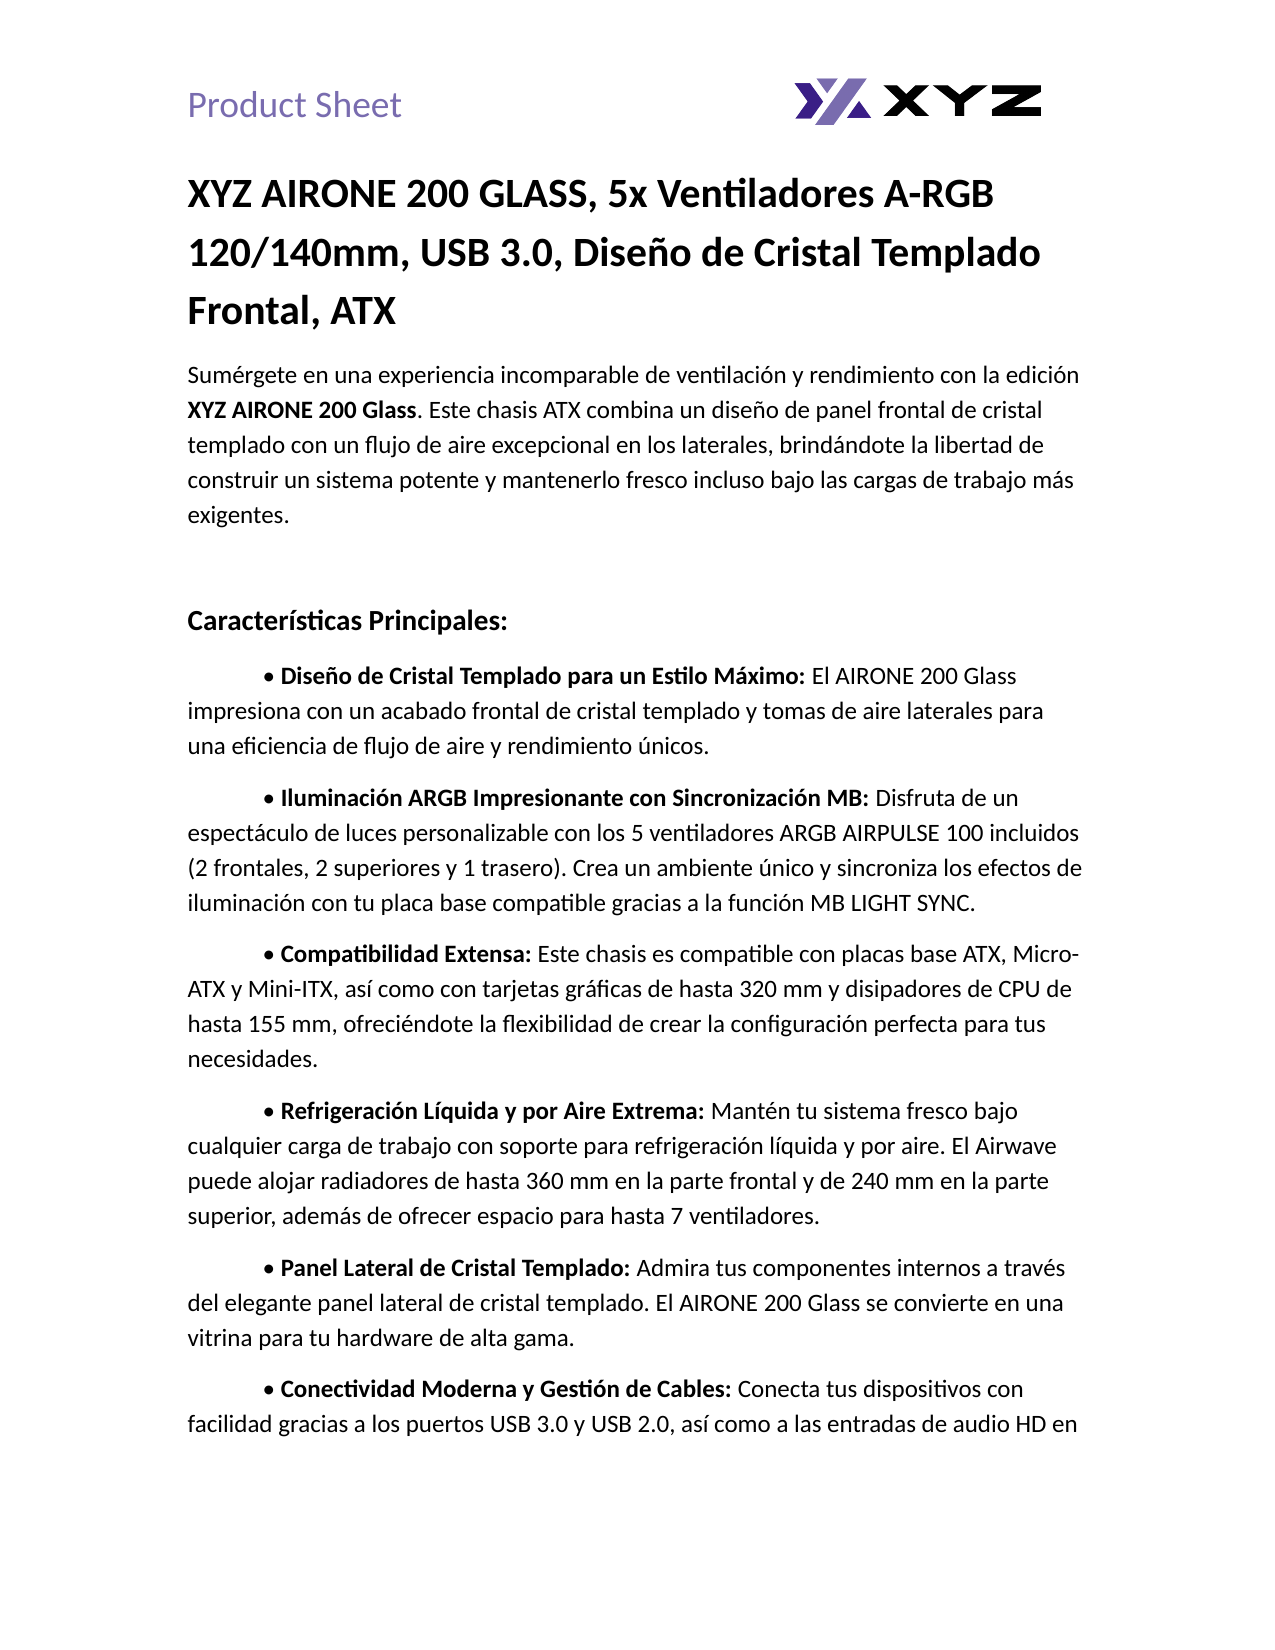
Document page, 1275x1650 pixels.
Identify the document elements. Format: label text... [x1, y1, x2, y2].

text Sumérgete en una experiencia incomparable de ventilación y rendimiento con la edición XYZ AIRONE 200 Glass. Este chasis ATX combina un diseño de panel frontal de cristal templado con un flujo de aire excepcional en los laterales, brindándote la libertad de construir un sistema potente y mantenerlo fresco incluso bajo las cargas de trabajo más exigentes. [187, 359, 1087, 530]
picture [784, 66, 1054, 140]
text • Iluminación ARGB Impresionante con Sincronización MB: Disfruta de un espectáculo de luces personalizable con los 5 ventiladores ARGB AIRPULSE 100 incluidos (2 frontales, 2 superiores y 1 trasero). Crea un ambiente único y sincroniza los efectos de iluminación con tu placa base compatible gracias a la función MB LIGHT SYNC. [187, 782, 1087, 917]
text XYZ AIRONE 200 GLASS, 5x Ventiladores A-RGB 120/140mm, USB 3.0, Diseño de Cristal Templado Frontal, ATX [187, 150, 1087, 335]
text • Diseño de Cristal Templado para un Estilo Máximo: El AIRONE 200 Glass impresiona con un acabado frontal de cristal templado y tomas de aire laterales para una eficiencia de flujo de aire y rendimiento únicos. [187, 660, 1087, 761]
text Características Principales: [187, 602, 1087, 638]
text • Refrigeración Líquida y por Aire Extrema: Mantén tu sistema fresco bajo cualquier carga de trabajo con soporte para refrigeración líquida y por aire. El Airwave puede alojar radiadores de hasta 360 mm en la parte frontal y de 240 mm en la parte superior, además de ofrecer espacio para hasta 7 ventiladores. [187, 1095, 1087, 1231]
text • Panel Lateral de Cristal Templado: Admira tus componentes internos a través del elegante panel lateral de cristal templado. El AIRONE 200 Glass se convierte en una vitrina para tu hardware de alta gama. [187, 1252, 1087, 1352]
text • Compatibilidad Extensa: Este chasis es compatible con placas base ATX, Micro-ATX y Mini-ITX, así como con tarjetas gráficas de hasta 320 mm y disipadores de CPU de hasta 155 mm, ofreciéndote la flexibilidad de crear la configuración perfecta para tus necesidades. [187, 938, 1087, 1074]
